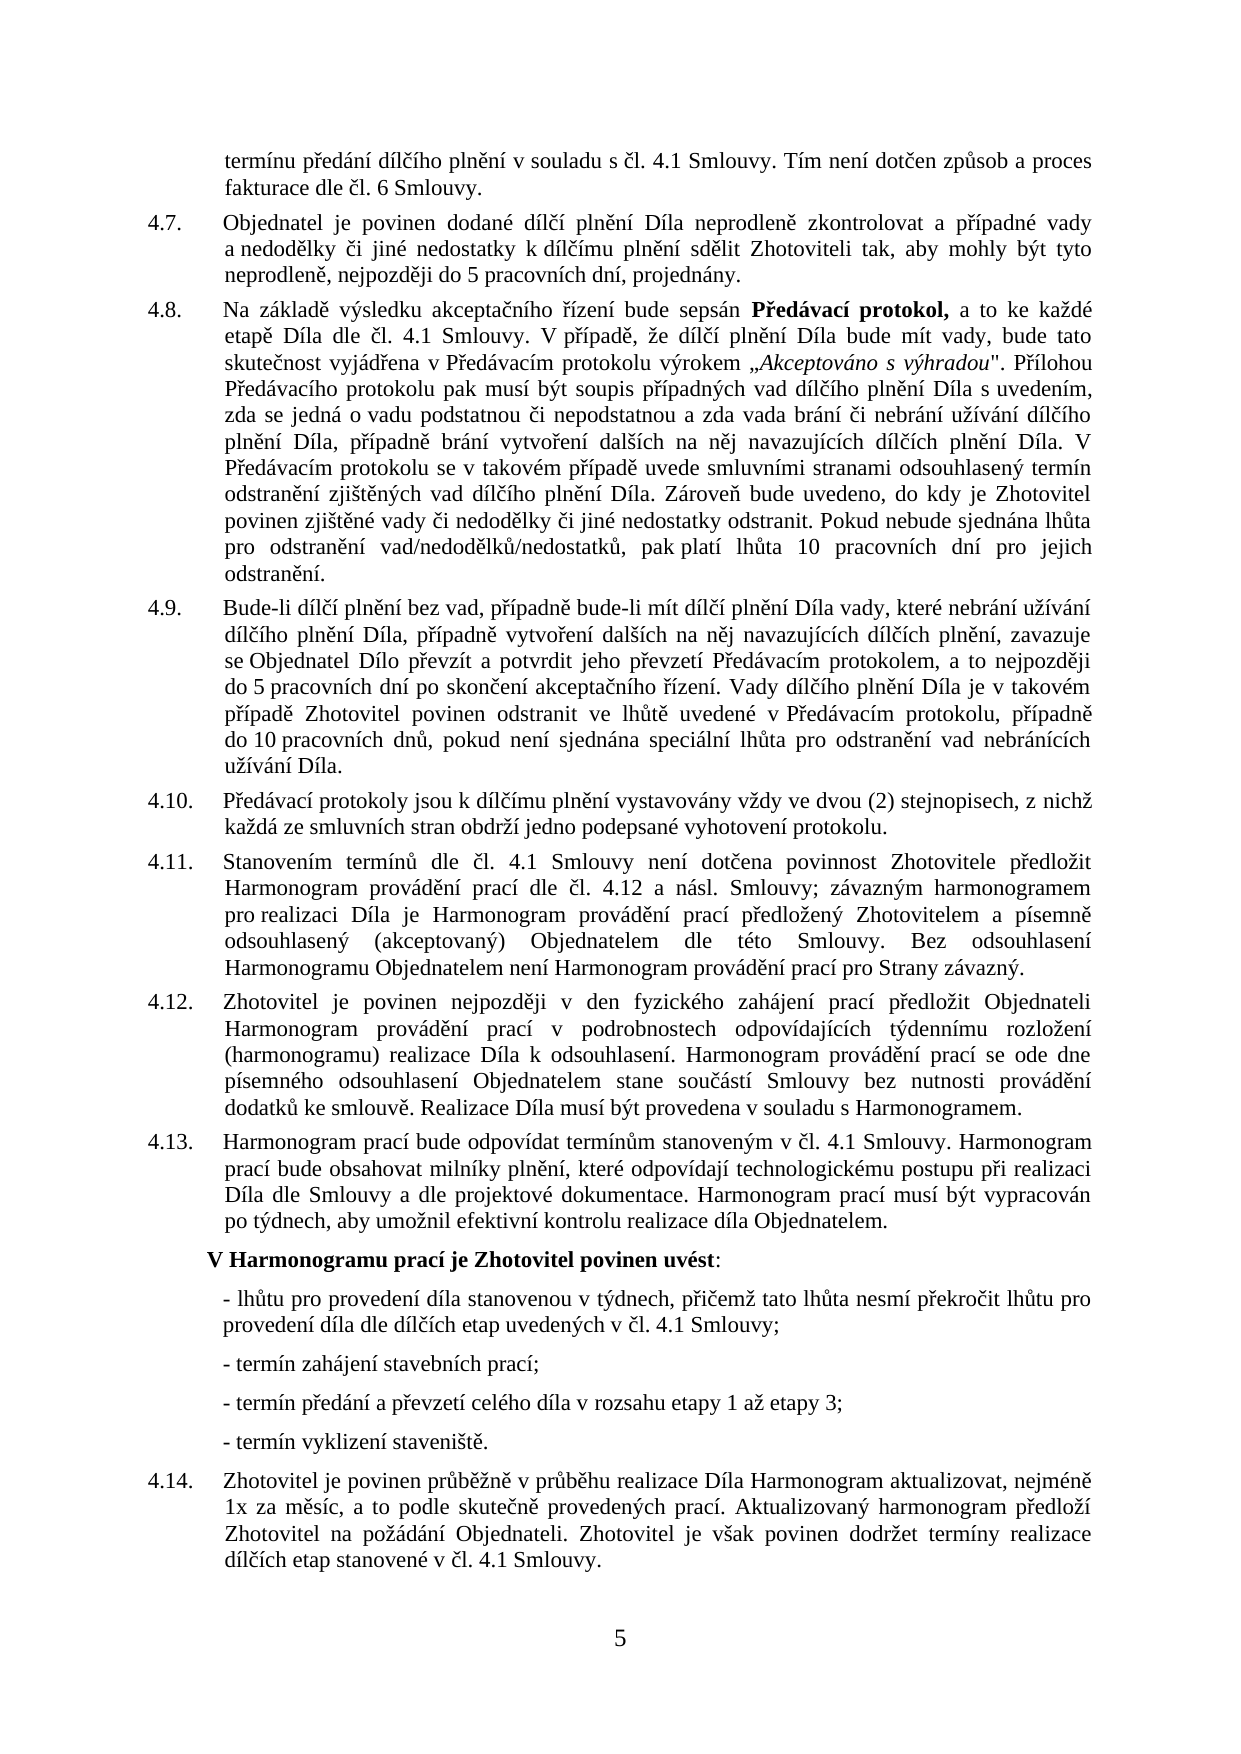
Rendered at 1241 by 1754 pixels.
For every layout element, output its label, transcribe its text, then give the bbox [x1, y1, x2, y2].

text Na základě výsledku akceptačního řízení bude sepsán Předávací protokol, a to ke každé etapě Díla dle čl. 4.1 Smlouvy. V případě, že dílčí plnění Díla bude mít vady, bude tato skutečnost vyjádřena v Předávacím protokolu výrokem „Akceptováno s výhradou". Přílohou Předávacího protokolu pak musí být soupis případných vad dílčího plnění Díla s uvedením, zda se jedná o vadu podstatnou či nepodstatnou a zda vada brání či nebrání užívání dílčího plnění Díla, případně brání vytvoření dalších na něj navazujících dílčích plnění Díla. V Předávacím protokolu se v takovém případě uvede smluvními stranami odsouhlasený termín odstranění zjištěných vad dílčího plnění Díla. Zároveň bude uvedeno, do kdy je Zhotovitel povinen zjištěné vady či nedodělky či jiné nedostatky odstranit. Pokud nebude sjednána lhůta pro odstranění vad/nedodělků/nedostatků, pak platí lhůta 10 pracovních dní pro jejich odstranění. [148, 296, 1093, 586]
text Stanovením termínů dle čl. 4.1 Smlouvy není dotčena povinnost Zhotovitele předložit Harmonogram provádění prací dle čl. 4.12 a násl. Smlouvy; závazným harmonogramem pro realizaci Díla je Harmonogram provádění prací předložený Zhotovitelem a písemně odsouhlasený (akceptovaný) Objednatelem dle této Smlouvy. Bez odsouhlasení Harmonogramu Objednatelem není Harmonogram provádění prací pro Strany závazný. [148, 848, 1093, 980]
text Zhotovitel je povinen nejpozději v den fyzického zahájení prací předložit Objednateli Harmonogram provádění prací v podrobnostech odpovídajících týdennímu rozložení (harmonogramu) realizace Díla k odsouhlasení. Harmonogram provádění prací se ode dne písemného odsouhlasení Objednatelem stane součástí Smlouvy bez nutnosti provádění dodatků ke smlouvě. Realizace Díla musí být provedena v souladu s Harmonogramem. [148, 988, 1093, 1120]
text Harmonogram prací bude odpovídat termínům stanoveným v čl. 4.1 Smlouvy. Harmonogram prací bude obsahovat milníky plnění, které odpovídají technologickému postupu při realizaci Díla dle Smlouvy a dle projektové dokumentace. Harmonogram prací musí být vypracován po týdnech, aby umožnil efektivní kontrolu realizace díla Objednatelem. [148, 1128, 1093, 1234]
text - termín zahájení stavebních prací; [223, 1350, 1093, 1377]
text - termín vyklizení staveniště. [223, 1428, 1093, 1454]
text - termín předání a převzetí celého díla v rozsahu etapy 1 až etapy 3; [223, 1389, 1093, 1416]
text Zhotovitel je povinen průběžně v průběhu realizace Díla Harmonogram aktualizovat, nejméně 1x za měsíc, a to podle skutečně provedených prací. Aktualizovaný harmonogram předloží Zhotovitel na požádání Objednateli. Zhotovitel je však povinen dodržet termíny realizace dílčích etap stanovené v čl. 4.1 Smlouvy. [148, 1467, 1093, 1572]
text Bude-li dílčí plnění bez vad, případně bude-li mít dílčí plnění Díla vady, které nebrání užívání dílčího plnění Díla, případně vytvoření dalších na něj navazujících dílčích plnění, zavazuje se Objednatel Dílo převzít a potvrdit jeho převzetí Předávacím protokolem, a to nejpozději do 5 pracovních dní po skončení akceptačního řízení. Vady dílčího plnění Díla je v takovém případě Zhotovitel povinen odstranit ve lhůtě uvedené v Předávacím protokolu, případně do 10 pracovních dnů, pokud není sjednána speciální lhůta pro odstranění vad nebránících užívání Díla. [148, 594, 1093, 779]
text Předávací protokoly jsou k dílčímu plnění vystavovány vždy ve dvou (2) stejnopisech, z nichž každá ze smluvních stran obdrží jedno podepsané vyhotovení protokolu. [148, 787, 1093, 840]
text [148, 148, 1093, 200]
text V Harmonogramu prací je Zhotovitel povinen uvést: [148, 1246, 1093, 1273]
text - lhůtu pro provedení díla stanovenou v týdnech, přičemž tato lhůta nesmí překročit lhůtu pro provedení díla dle dílčích etap uvedených v čl. 4.1 Smlouvy; [223, 1285, 1093, 1338]
text Objednatel je povinen dodané dílčí plnění Díla neprodleně zkontrolovat a případné vady a nedodělky či jiné nedostatky k dílčímu plnění sdělit Zhotoviteli tak, aby mohly být tyto neprodleně, nejpozději do 5 pracovních dní, projednány. [148, 209, 1093, 288]
